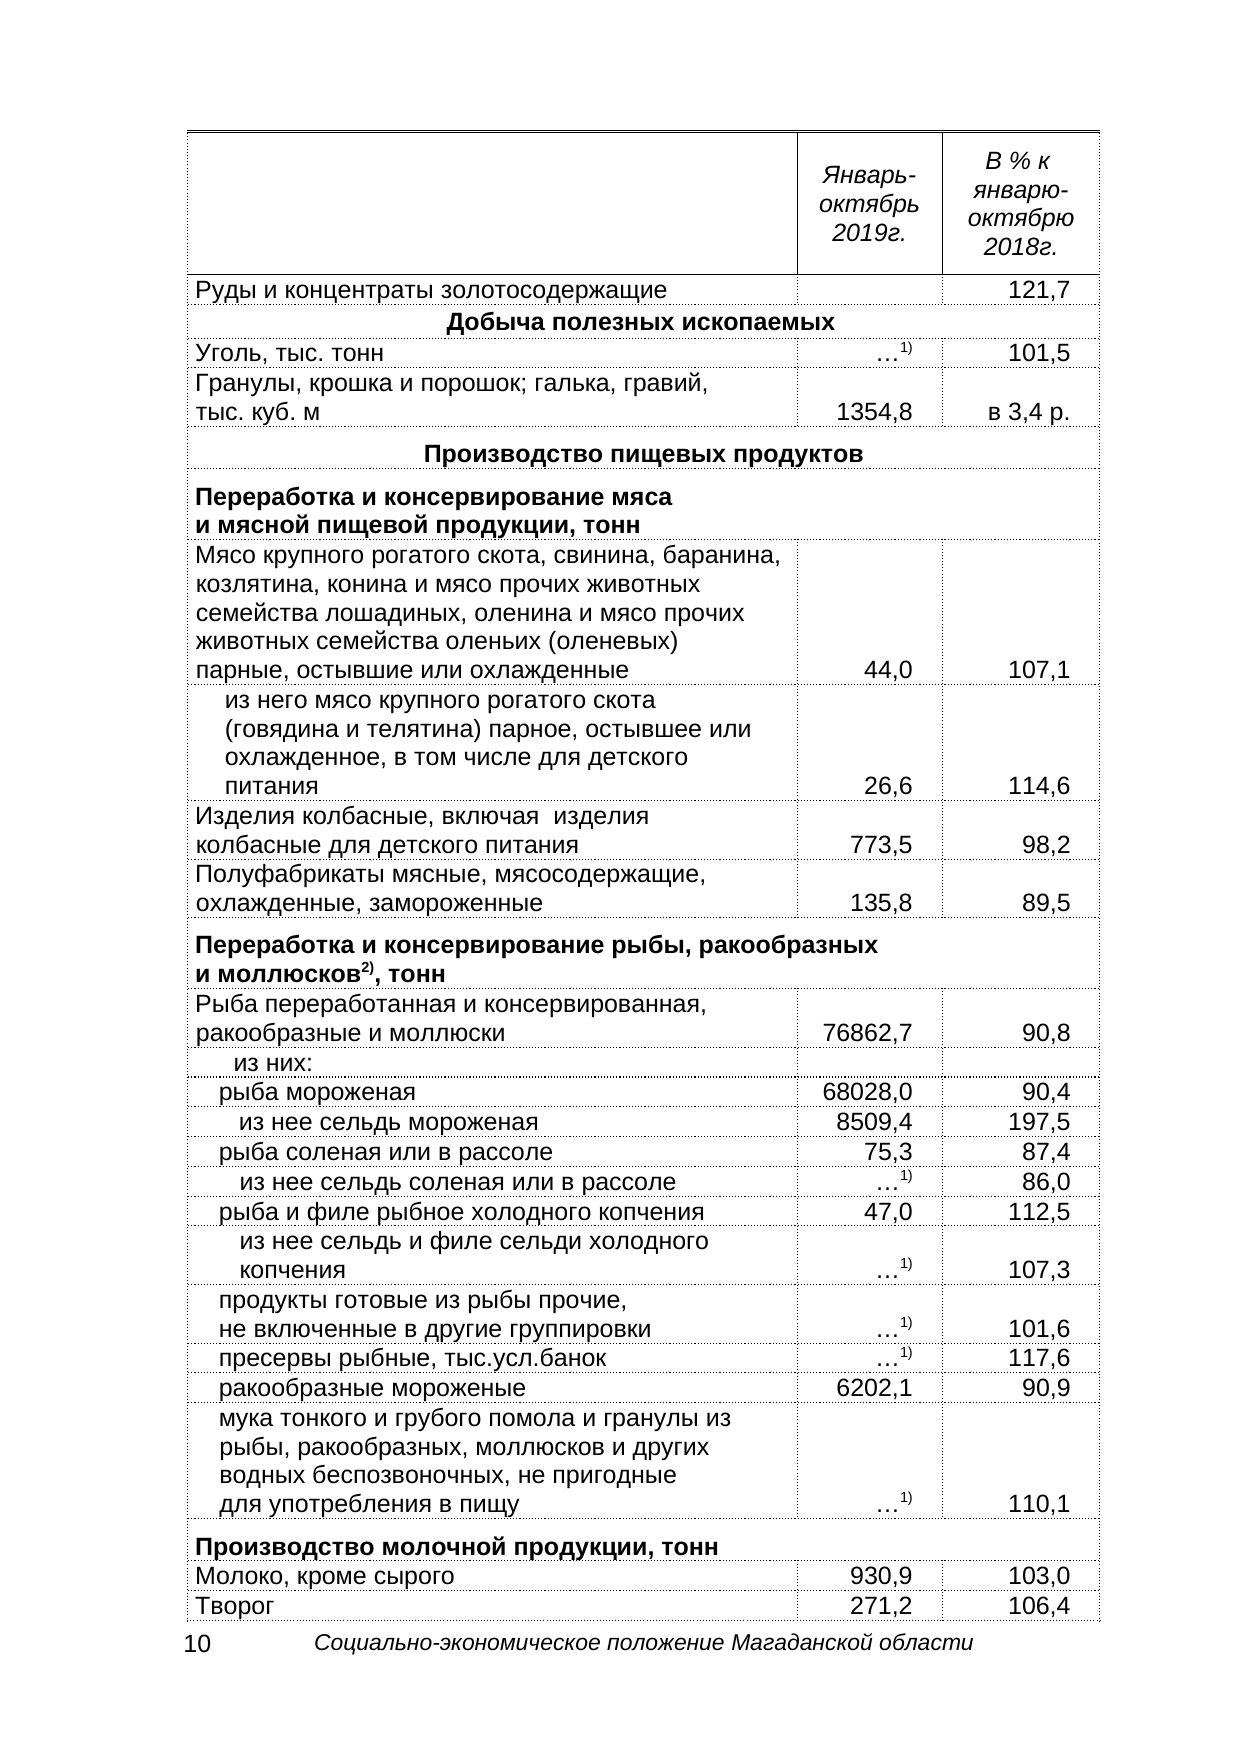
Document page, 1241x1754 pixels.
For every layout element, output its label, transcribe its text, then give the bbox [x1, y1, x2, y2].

table_cell 271,2 [797, 1590, 942, 1620]
table_cell 121,7 [942, 275, 1100, 303]
table_cell 117,6 [942, 1343, 1100, 1372]
table_header [188, 133, 797, 274]
table_cell 87,4 [942, 1136, 1100, 1166]
table_cell 930,9 [797, 1560, 942, 1590]
table_cell Переработка и консервирование рыбы, ракообразных и моллюсков2), тонн [188, 917, 1100, 988]
table_cell [797, 1047, 942, 1076]
table_cell 107,3 [942, 1225, 1100, 1284]
table_cell 106,4 [942, 1590, 1100, 1620]
table_cell продукты готовые из рыбы прочие, не включенные в другие группировки [188, 1284, 797, 1342]
table_cell …1) [797, 1402, 942, 1518]
table_cell 8509,4 [797, 1106, 942, 1136]
table_cell Полуфабрикаты мясные, мясосодержащие, охлажденные, замороженные [188, 859, 797, 917]
table_cell из нее сельдь соленая или в рассоле [188, 1166, 797, 1196]
table_cell 773,5 [797, 800, 942, 858]
table_cell Руды и концентраты золотосодержащие [188, 275, 797, 303]
table_cell 114,6 [942, 684, 1100, 800]
table_cell из нее сельдь мороженая [188, 1106, 797, 1136]
table_cell …1) [797, 1343, 942, 1372]
table_cell Уголь, тыс. тонн [188, 338, 797, 367]
table_cell Творог [188, 1590, 797, 1620]
table_cell 101,5 [942, 338, 1100, 367]
table_cell пресервы рыбные, тыс.усл.банок [188, 1343, 797, 1372]
table_cell 44,0 [797, 539, 942, 684]
table_cell …1) [797, 1284, 942, 1342]
table_cell 90,8 [942, 988, 1100, 1047]
table_cell 103,0 [942, 1560, 1100, 1590]
table_cell 197,5 [942, 1106, 1100, 1136]
table_cell 6202,1 [797, 1372, 942, 1402]
table_cell 1354,8 [797, 367, 942, 426]
table_cell 90,4 [942, 1076, 1100, 1106]
table_cell Изделия колбасные, включая изделия колбасные для детского питания [188, 800, 797, 858]
table_cell 26,6 [797, 684, 942, 800]
table_cell 101,6 [942, 1284, 1100, 1342]
table_cell Производство пищевых продуктов [188, 426, 1100, 468]
table_cell [797, 275, 942, 303]
table_cell 107,1 [942, 539, 1100, 684]
table_cell Гранулы, крошка и порошок; галька, гравий, тыс. куб. м [188, 367, 797, 426]
table_cell ракообразные мороженые [188, 1372, 797, 1402]
table_cell 47,0 [797, 1196, 942, 1225]
table_cell из нее сельдь и филе сельди холодного копчения [188, 1225, 797, 1284]
table_cell 75,3 [797, 1136, 942, 1166]
table_cell …1) [797, 338, 942, 367]
table_cell 86,0 [942, 1166, 1100, 1196]
table_cell мука тонкого и грубого помола и гранулы из рыбы, ракообразных, моллюсков и других водных беспозвоночных, не пригодные для употребления в пищу [188, 1402, 797, 1518]
table_cell из него мясо крупного рогатого скота (говядина и телятина) парное, остывшее или охлажденное, в том числе для детского питания [188, 684, 797, 800]
table_cell рыба и филе рыбное холодного копчения [188, 1196, 797, 1225]
table_cell 68028,0 [797, 1076, 942, 1106]
table_cell 112,5 [942, 1196, 1100, 1225]
table_header В % к январю-октябрю 2018г. [943, 133, 1100, 274]
table_cell 110,1 [942, 1402, 1100, 1518]
table_cell из них: [188, 1047, 797, 1076]
table_cell 135,8 [797, 859, 942, 917]
table_cell …1) [797, 1225, 942, 1284]
table_cell рыба соленая или в рассоле [188, 1136, 797, 1166]
table_cell 90,9 [942, 1372, 1100, 1402]
table_cell …1) [797, 1166, 942, 1196]
table_cell Переработка и консервирование мяса и мясной пищевой продукции, тонн [188, 468, 1100, 539]
table_cell рыба мороженая [188, 1076, 797, 1106]
table_cell 76862,7 [797, 988, 942, 1047]
table_cell Добыча полезных ископаемых [188, 304, 1100, 337]
table_cell Молоко, кроме сырого [188, 1560, 797, 1590]
table_cell в 3,4 р. [942, 367, 1100, 426]
table_cell Производство молочной продукции, тонн [188, 1518, 1100, 1560]
table_cell 98,2 [942, 800, 1100, 858]
table_cell 89,5 [942, 859, 1100, 917]
table_cell Мясо крупного рогатого скота, свинина, баранина, козлятина, конина и мясо прочих животных семейства лошадиных, оленина и мясо прочих животных семейства оленьих (оленевых) парные, остывшие или охлажденные [188, 539, 797, 684]
table_cell Рыба переработанная и консервированная, ракообразные и моллюски [188, 988, 797, 1047]
table_cell [942, 1047, 1100, 1076]
table_header Январь-октябрь 2019г. [798, 133, 942, 274]
